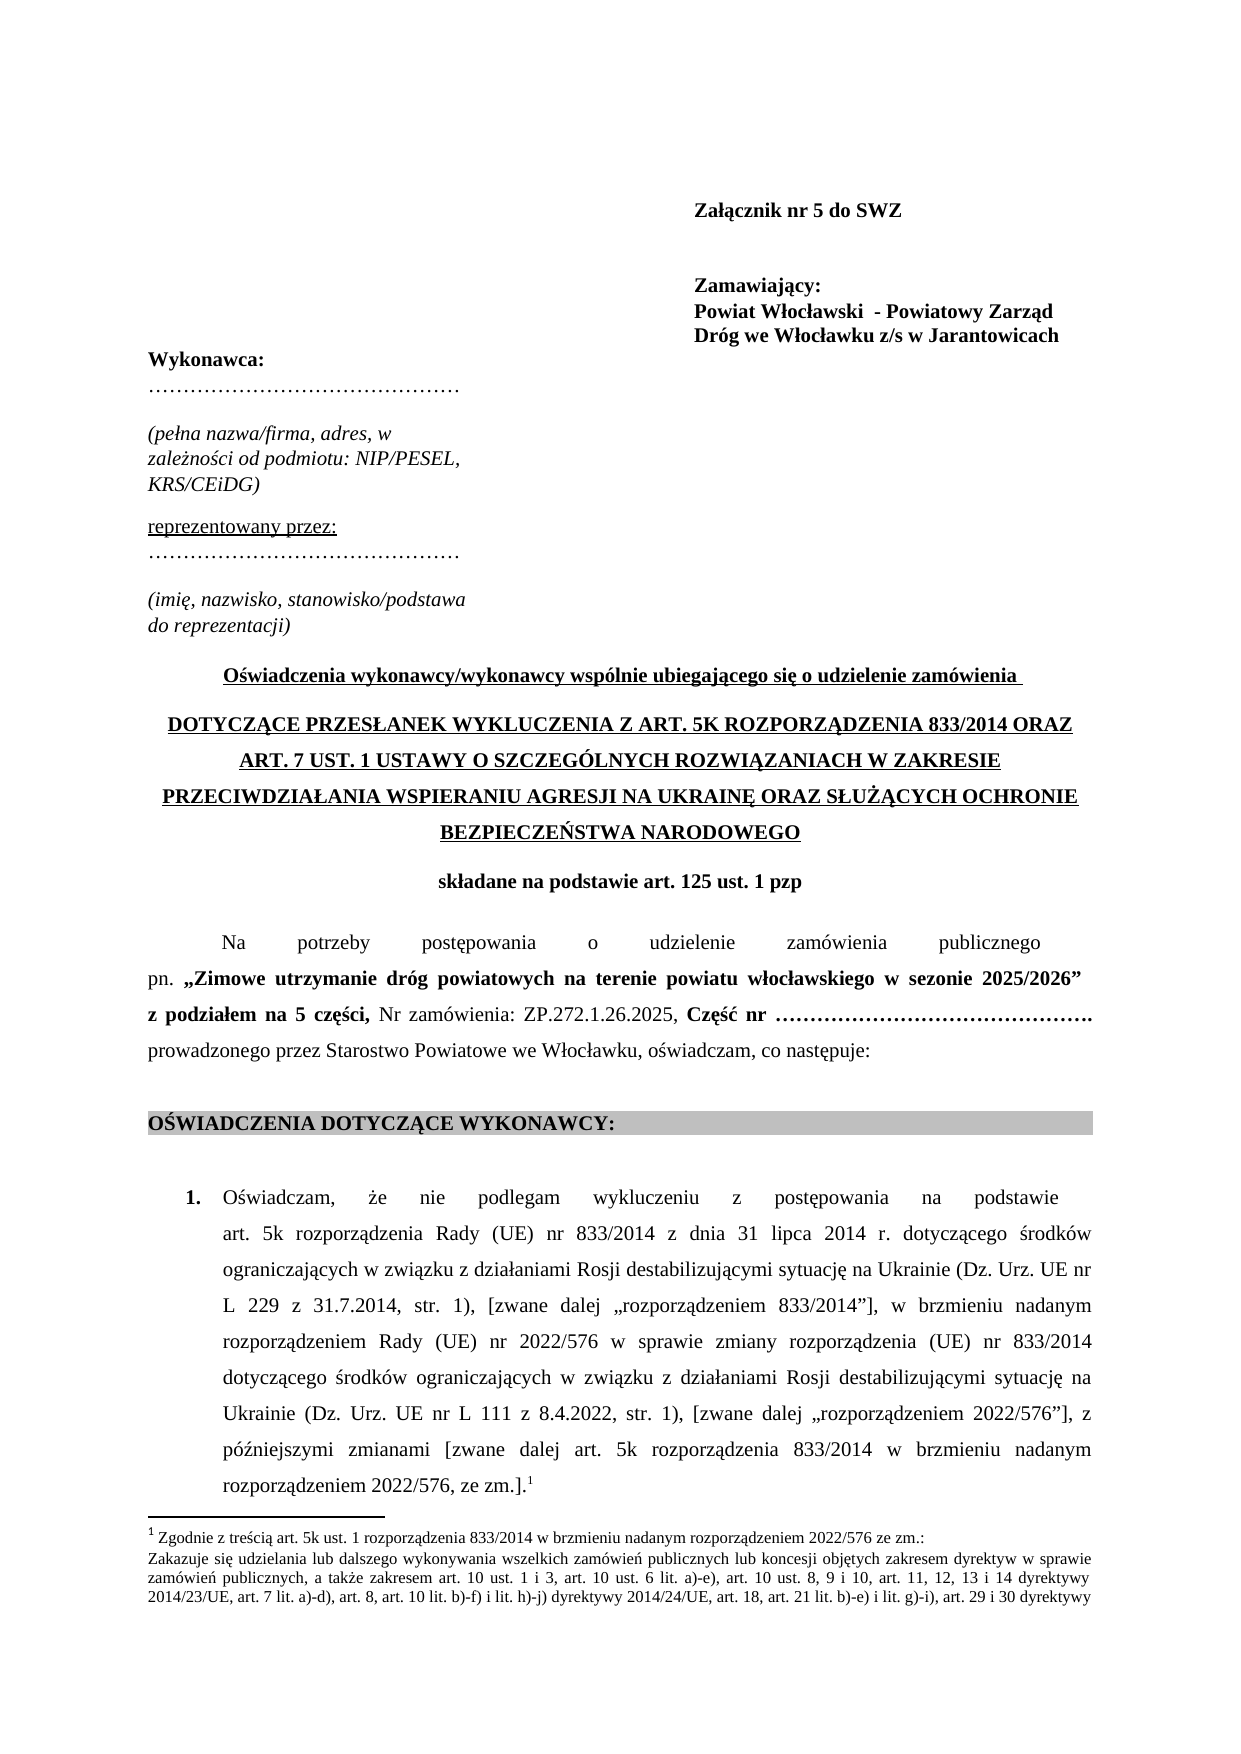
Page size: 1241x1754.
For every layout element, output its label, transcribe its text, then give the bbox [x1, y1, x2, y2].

text ……………………………………… [148, 373, 472, 397]
text Załącznik nr 5 do SWZ [620, 198, 1093, 222]
text OŚWIADCZENIA DOTYCZĄCE WYKONAWCY: [148, 1111, 1093, 1135]
text składane na podstawie art. 125 ust. 1 pzp [148, 869, 1093, 893]
text Oświadczenia wykonawcy/wykonawcy wspólnie ubiegającego się o udzielenie zamówienia [148, 663, 1093, 687]
text Wykonawca: [148, 347, 1093, 371]
text Powiat Włocławski - Powiatowy Zarząd Dróg we Włocławku z/s w Jarantowicach [694, 299, 1093, 347]
text DOTYCZĄCE PRZESŁANEK WYKLUCZENIA Z ART. 5K ROZPORZĄDZENIA 833/2014 ORAZ ART. 7 UST. 1 USTAWY o szczególnych rozwiązaniach w zakresie przeciwdziałania wspieraniu agresji na Ukrainę oraz służących ochronie bezpieczeństwa narodowego [148, 712, 1093, 844]
text reprezentowany przez: [148, 514, 1093, 538]
list Oświadczam, że nie podlegam wykluczeniu z postępowania na podstawie art. 5k rozporządzenia Rady (UE) nr 833/2014 z dnia 31 lipca 2014 r. dotyczącego środków ograniczających w związku z działaniami Rosji destabilizującymi sytuację na Ukrainie (Dz. Urz. UE nr L 229 z 31.7.2014, str. 1), [zwane dalej „rozporządzeniem 833/2014”], w brzmieniu nadanym rozporządzeniem Rady (UE) nr 2022/576 w sprawie zmiany rozporządzenia (UE) nr 833/2014 dotyczącego środków ograniczających w związku z działaniami Rosji destabilizującymi sytuację na Ukrainie (Dz. Urz. UE nr L 111 z 8.4.2022, str. 1), [zwane dalej „rozporządzeniem 2022/576”], z późniejszymi zmianami [zwane dalej art. 5k rozporządzenia 833/2014 w brzmieniu nadanym rozporządzeniem 2022/576, ze zm.]. [185, 1185, 1093, 1497]
text (pełna nazwa/firma, adres, w zależności od podmiotu: NIP/PESEL, KRS/CEiDG) [148, 421, 472, 496]
text ……………………………………… [148, 539, 472, 563]
text Na potrzeby postępowania o udzielenie zamówienia publicznego pn. „Zimowe utrzymanie dróg powiatowych na terenie powiatu włocławskiego w sezonie 2025/2026” z podziałem na 5 części, Nr zamówienia: ZP.272.1.26.2025, Część nr ………………………………………. prowadzonego przez Starostwo Powiatowe we Włocławku, oświadczam, co następuje: [148, 930, 1093, 1062]
text Zamawiający: [620, 273, 1093, 297]
text (imię, nazwisko, stanowisko/podstawa do reprezentacji) [148, 587, 472, 637]
